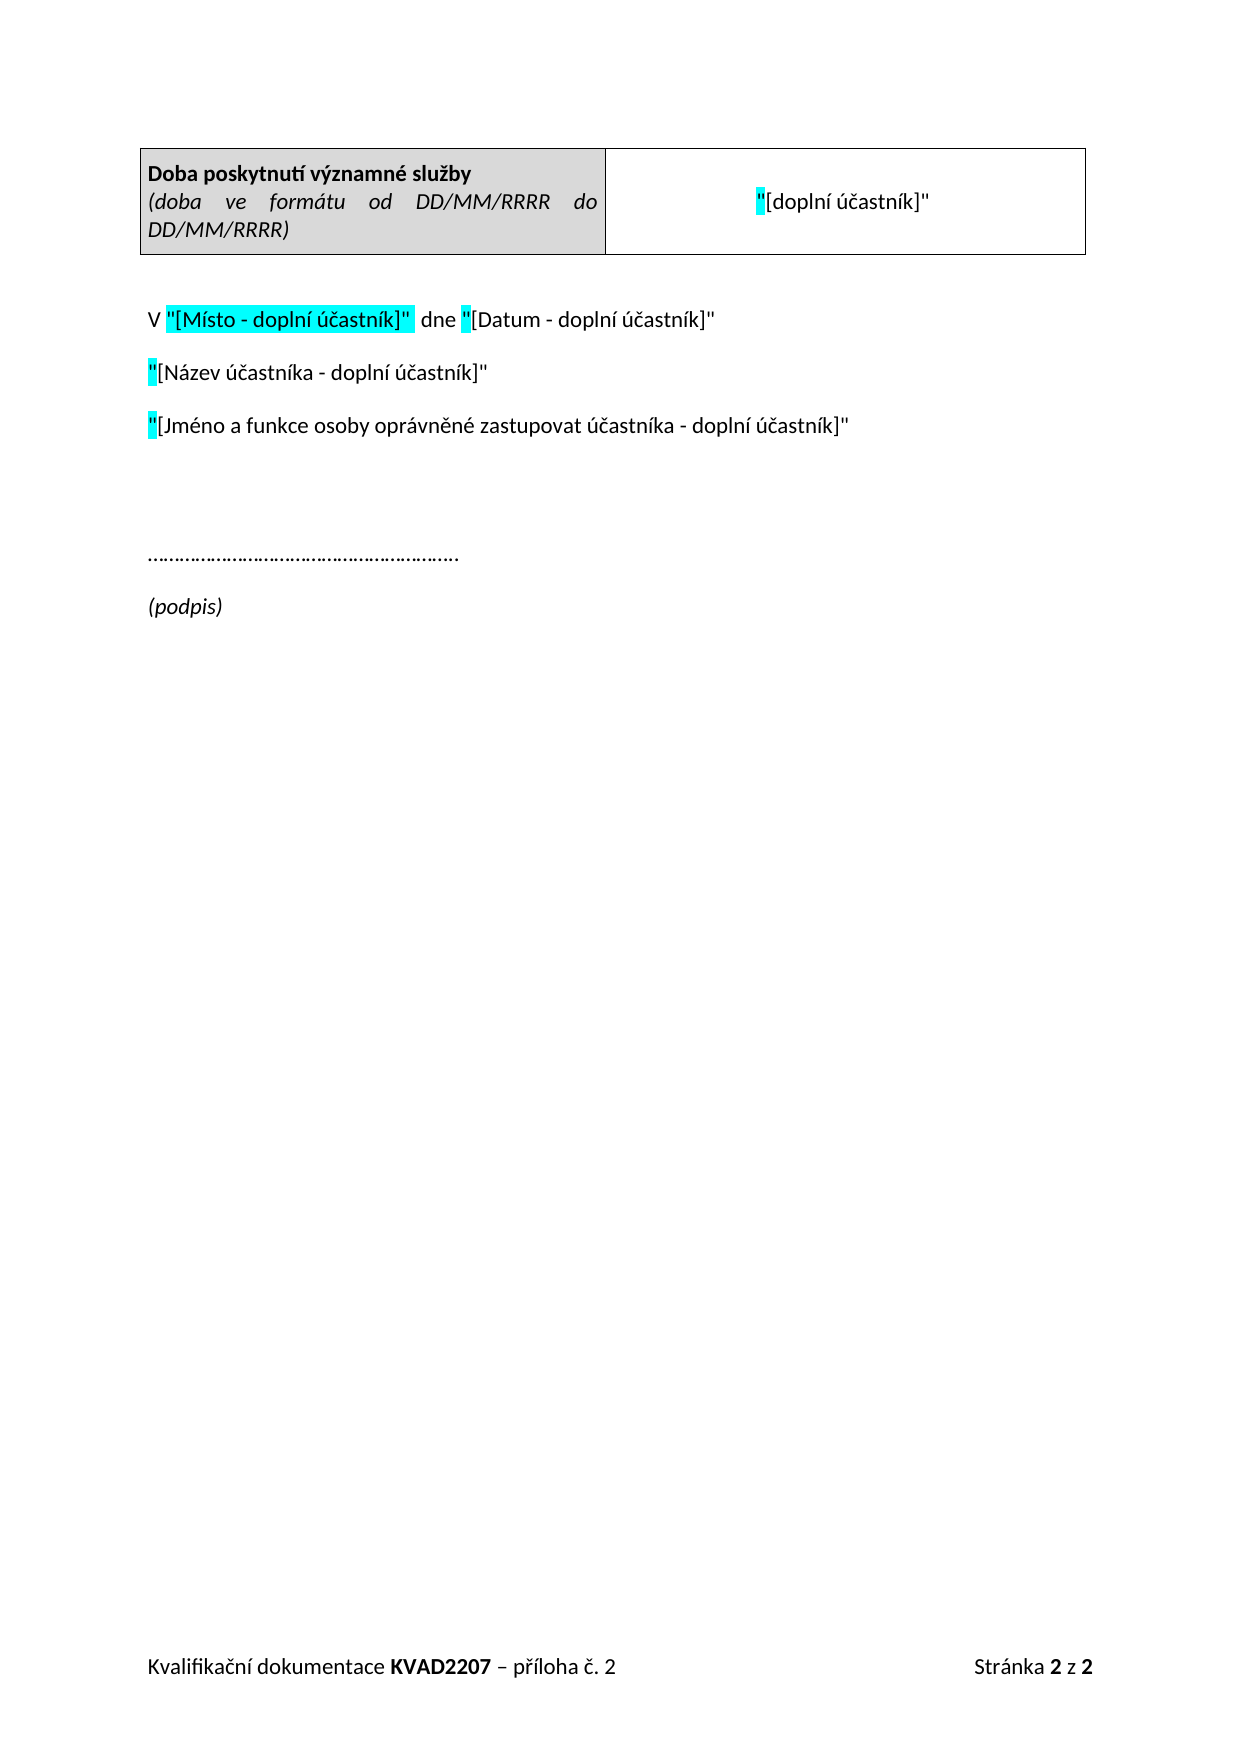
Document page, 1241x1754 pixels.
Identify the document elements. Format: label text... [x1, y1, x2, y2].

table_cell [606, 149, 1085, 254]
text V dne [148, 305, 166, 333]
text ………………………………………………….. [148, 539, 1093, 567]
text (podpis) [148, 592, 1093, 620]
table_cell Doba poskytnutí významné (doba ve formátu od DD/MM/RRRR do DD/MM/RRRR) [141, 149, 605, 254]
text V dne [471, 305, 1093, 333]
text V dne [415, 305, 461, 333]
